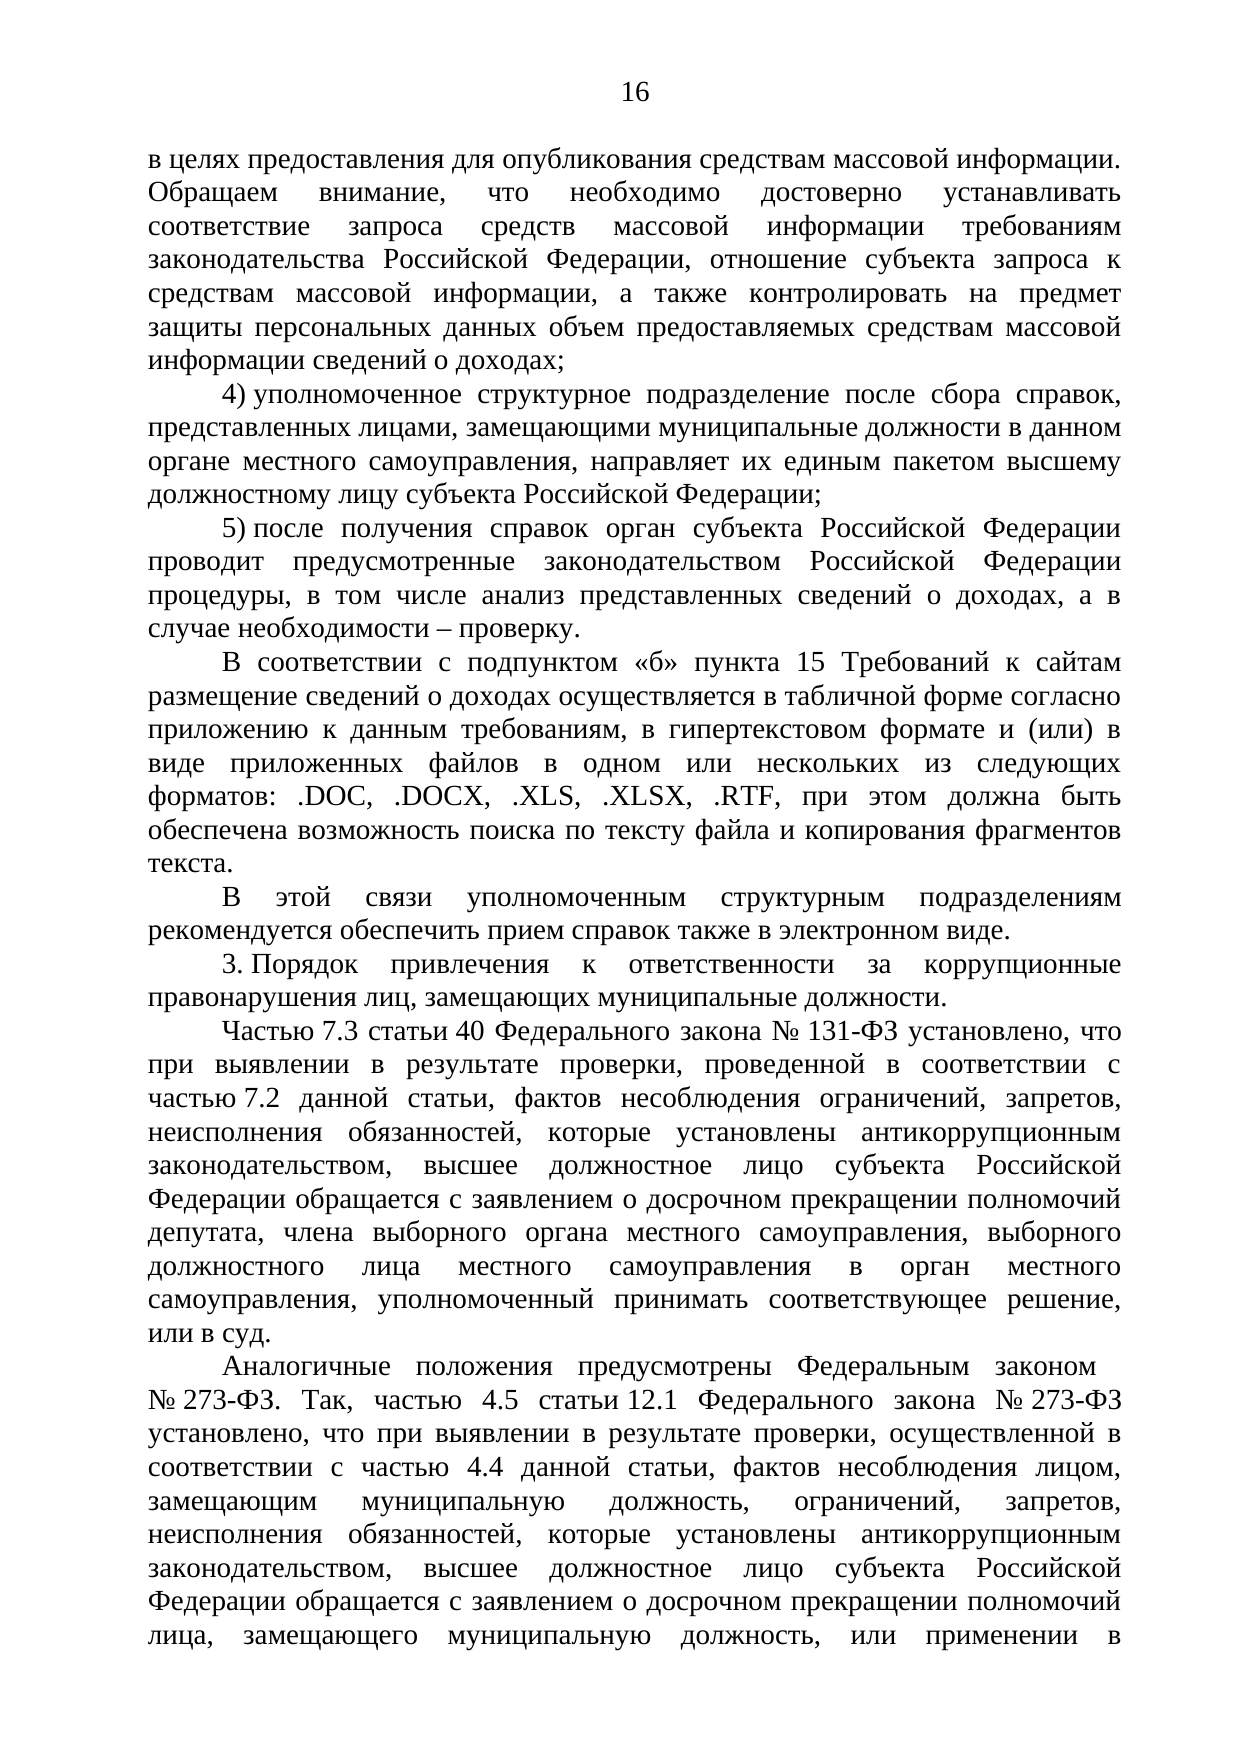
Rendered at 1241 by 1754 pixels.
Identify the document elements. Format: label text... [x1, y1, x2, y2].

text 4) уполномоченное структурное подразделение после сбора справок, представленных лицами, замещающими муниципальные должности в данном органе местного самоуправления, направляет их единым пакетом высшему должностному лицу субъекта Российской Федерации; [148, 376, 1122, 510]
text 5) после получения справок орган субъекта Российской Федерации проводит предусмотренные законодательством Российской Федерации процедуры, в том числе анализ представленных сведений о доходах, а в случае необходимости – проверку. [148, 510, 1122, 644]
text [148, 141, 1122, 376]
text 3. Порядок привлечения к ответственности за коррупционные правонарушения лиц, замещающих муниципальные должности. [148, 946, 1122, 1013]
text Частью 7.3 статьи 40 Федерального закона № 131-ФЗ установлено, что при выявлении в результате проверки, проведенной в соответствии с частью 7.2 данной статьи, фактов несоблюдения ограничений, запретов, неисполнения обязанностей, которые установлены антикоррупционным законодательством, высшее должностное лицо субъекта Российской Федерации обращается с заявлением о досрочном прекращении полномочий депутата, члена выборного органа местного самоуправления, выборного должностного лица местного самоуправления в орган местного самоуправления, уполномоченный принимать соответствующее решение, или в суд. [148, 1013, 1122, 1348]
text В этой связи уполномоченным структурным подразделениям рекомендуется обеспечить прием справок также в электронном виде. [148, 879, 1122, 946]
text В соответствии с подпунктом «б» пункта 15 Требований к сайтам размещение сведений о доходах осуществляется в табличной форме согласно приложению к данным требованиям, в гипертекстовом формате и (или) в виде приложенных файлов в одном или нескольких из следующих форматов: .DOC, .DOCX, .XLS, .XLSX, .RTF, при этом должна быть обеспечена возможность поиска по тексту файла и копирования фрагментов текста. [148, 644, 1122, 879]
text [148, 1348, 1122, 1650]
